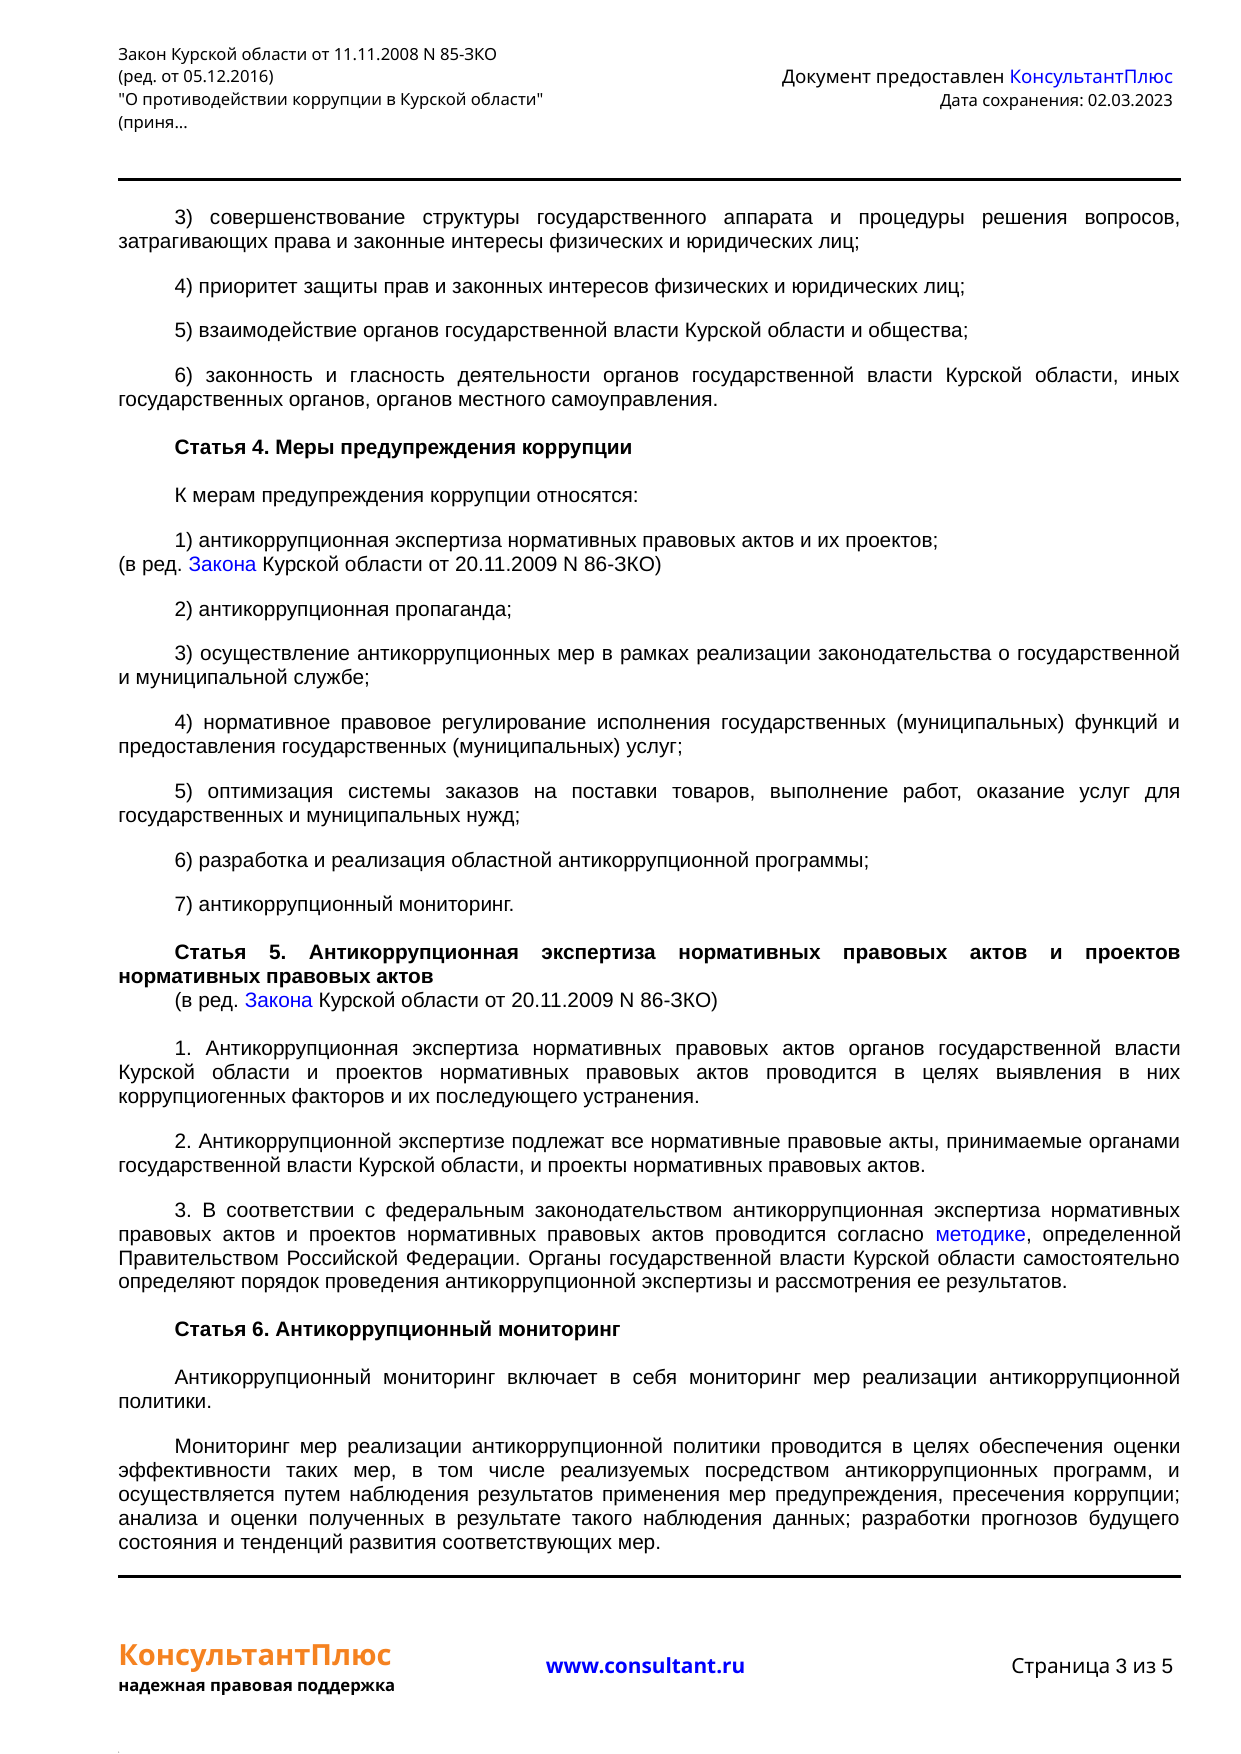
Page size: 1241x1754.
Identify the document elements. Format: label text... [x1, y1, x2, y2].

text 2) антикоррупционная пропаганда; [118, 596, 1181, 620]
text К мерам предупреждения коррупции относятся: [118, 483, 1181, 507]
text 2. Антикоррупционной экспертизе подлежат все нормативные правовые акты, принимаемые органами государственной власти Курской области, и проекты нормативных правовых актов. [118, 1129, 1181, 1177]
text 7) антикоррупционный мониторинг. [118, 892, 1181, 916]
text 1. Антикоррупционная экспертиза нормативных правовых актов органов государственной власти Курской области и проектов нормативных правовых актов проводится в целях выявления в них коррупциогенных факторов и их последующего устранения. [118, 1036, 1181, 1108]
text 3) совершенствование структуры государственного аппарата и процедуры решения вопросов, затрагивающих права и законные интересы физических и юридических лиц; [118, 205, 1181, 253]
text 3) осуществление антикоррупционных мер в рамках реализации законодательства о государственной и муниципальной службе; [118, 641, 1181, 689]
text 5) оптимизация системы заказов на поставки товаров, выполнение работ, оказание услуг для государственных и муниципальных нужд; [118, 779, 1181, 827]
text 5) взаимодействие органов государственной власти Курской области и общества; [118, 318, 1181, 342]
text Антикоррупционный мониторинг включает в себя мониторинг мер реализации антикоррупционной политики. [118, 1365, 1181, 1413]
title Статья 6. Антикоррупционный мониторинг [118, 1317, 1181, 1341]
title Статья 4. Меры предупреждения коррупции [118, 435, 1181, 459]
text 6) законность и гласность деятельности органов государственной власти Курской области, иных государственных органов, органов местного самоуправления. [118, 363, 1181, 411]
text Мониторинг мер реализации антикоррупционной политики проводится в целях обеспечения оценки эффективности таких мер, в том числе реализуемых посредством антикоррупционных программ, и осуществляется путем наблюдения результатов применения мер предупреждения, пресечения коррупции; анализа и оценки полученных в результате такого наблюдения данных; разработки прогнозов будущего состояния и тенденций развития соответствующих мер. [118, 1434, 1181, 1554]
text (в ред. Закона Курской области от 20.11.2009 N 86-ЗКО) [118, 552, 1181, 576]
text (в ред. Закона Курской области от 20.11.2009 N 86-ЗКО) [118, 988, 1181, 1012]
title Статья 5. Антикоррупционная экспертиза нормативных правовых актов и проектов нормативных правовых актов [118, 940, 1181, 988]
text 4) нормативное правовое регулирование исполнения государственных (муниципальных) функций и предоставления государственных (муниципальных) услуг; [118, 710, 1181, 758]
text 4) приоритет защиты прав и законных интересов физических и юридических лиц; [118, 273, 1181, 297]
text 1) антикоррупционная экспертиза нормативных правовых актов и их проектов; [118, 528, 1181, 552]
text 3. В соответствии с федеральным законодательством антикоррупционная экспертиза нормативных правовых актов и проектов нормативных правовых актов проводится согласно методике, определенной Правительством Российской Федерации. Органы государственной власти Курской области самостоятельно определяют порядок проведения антикоррупционной экспертизы и рассмотрения ее результатов. [118, 1197, 1181, 1293]
text 6) разработка и реализация областной антикоррупционной программы; [118, 847, 1181, 871]
